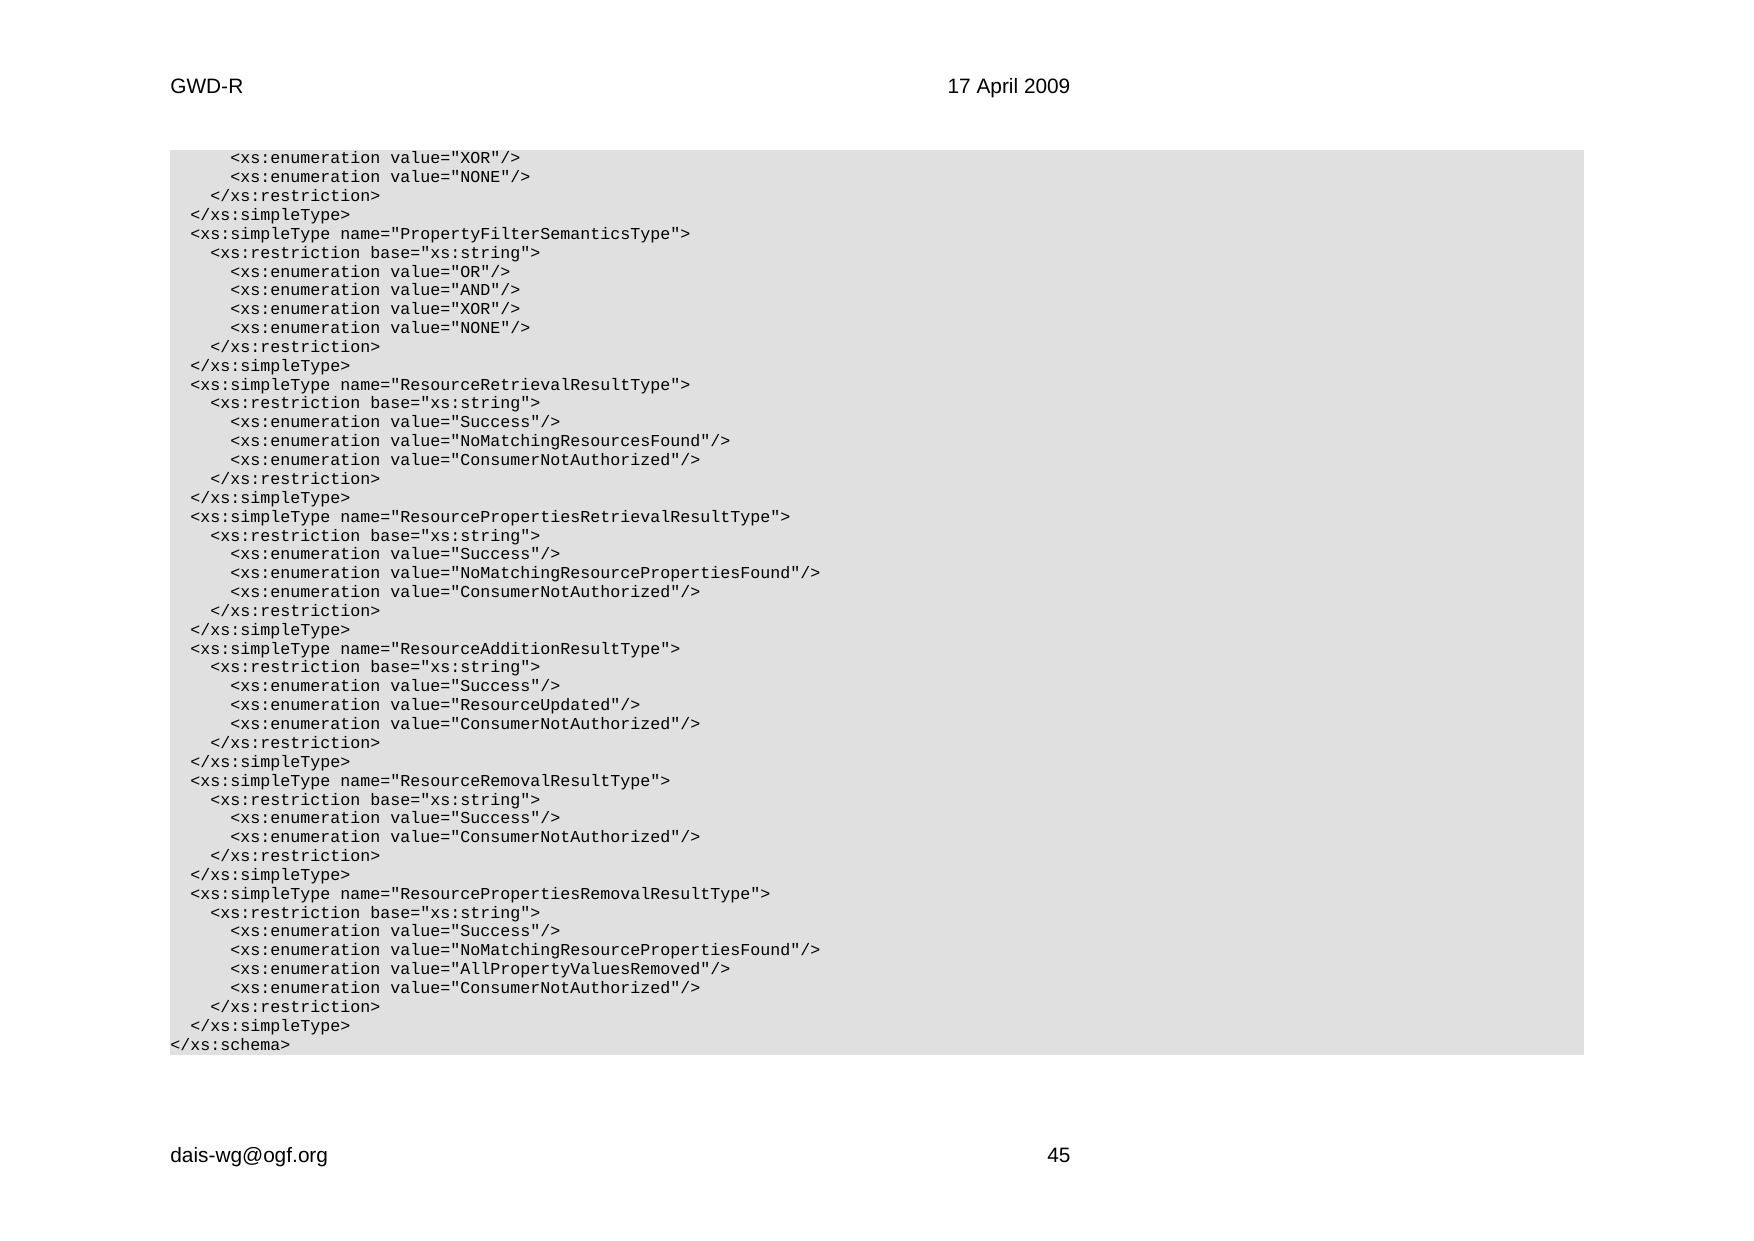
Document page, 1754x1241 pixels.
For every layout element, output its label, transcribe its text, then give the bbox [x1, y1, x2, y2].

text </xs:simpleType> [170, 621, 1584, 640]
text <xs:enumeration value="NONE"/> [170, 169, 1584, 188]
text <xs:enumeration value="NoMatchingResourcePropertiesFound"/> [170, 942, 1584, 961]
text <xs:restriction base="xs:string"> [170, 904, 1584, 923]
text <xs:enumeration value="ConsumerNotAuthorized"/> [170, 979, 1584, 998]
text </xs:schema> [170, 1036, 1584, 1055]
text </xs:restriction> [170, 998, 1584, 1017]
text <xs:enumeration value="Success"/> [170, 810, 1584, 829]
text <xs:restriction base="xs:string"> [170, 244, 1584, 263]
text <xs:enumeration value="ConsumerNotAuthorized"/> [170, 716, 1584, 734]
text </xs:simpleType> [170, 753, 1584, 772]
text <xs:enumeration value="Success"/> [170, 546, 1584, 565]
text <xs:enumeration value="Success"/> [170, 923, 1584, 942]
text </xs:simpleType> [170, 489, 1584, 508]
text </xs:simpleType> [170, 207, 1584, 225]
text <xs:restriction base="xs:string"> [170, 659, 1584, 678]
text <xs:simpleType name="ResourceAdditionResultType"> [170, 640, 1584, 659]
text <xs:enumeration value="Success"/> [170, 414, 1584, 433]
text <xs:enumeration value="NONE"/> [170, 320, 1584, 338]
text <xs:enumeration value="XOR"/> [170, 301, 1584, 320]
text <xs:enumeration value="OR"/> [170, 263, 1584, 282]
text <xs:simpleType name="ResourcePropertiesRetrievalResultType"> [170, 508, 1584, 527]
text <xs:enumeration value="ConsumerNotAuthorized"/> [170, 829, 1584, 848]
text </xs:simpleType> [170, 357, 1584, 376]
text <xs:restriction base="xs:string"> [170, 791, 1584, 810]
text </xs:simpleType> [170, 866, 1584, 885]
text </xs:restriction> [170, 734, 1584, 753]
text <xs:restriction base="xs:string"> [170, 527, 1584, 546]
text <xs:enumeration value="XOR"/> [170, 150, 1584, 169]
text <xs:restriction base="xs:string"> [170, 395, 1584, 414]
text <xs:enumeration value="ConsumerNotAuthorized"/> [170, 584, 1584, 602]
text </xs:restriction> [170, 471, 1584, 489]
text </xs:restriction> [170, 338, 1584, 357]
text <xs:enumeration value="ResourceUpdated"/> [170, 697, 1584, 716]
text <xs:enumeration value="ConsumerNotAuthorized"/> [170, 452, 1584, 471]
text <xs:enumeration value="AND"/> [170, 282, 1584, 301]
text <xs:enumeration value="AllPropertyValuesRemoved"/> [170, 961, 1584, 979]
text </xs:restriction> [170, 848, 1584, 866]
text </xs:restriction> [170, 602, 1584, 621]
text <xs:enumeration value="Success"/> [170, 678, 1584, 697]
text <xs:simpleType name="ResourceRemovalResultType"> [170, 772, 1584, 791]
text </xs:restriction> [170, 188, 1584, 207]
text <xs:simpleType name="PropertyFilterSemanticsType"> [170, 225, 1584, 244]
text <xs:enumeration value="NoMatchingResourcesFound"/> [170, 433, 1584, 452]
text <xs:simpleType name="ResourcePropertiesRemovalResultType"> [170, 885, 1584, 904]
text <xs:simpleType name="ResourceRetrievalResultType"> [170, 376, 1584, 395]
text </xs:simpleType> [170, 1017, 1584, 1036]
text <xs:enumeration value="NoMatchingResourcePropertiesFound"/> [170, 565, 1584, 584]
